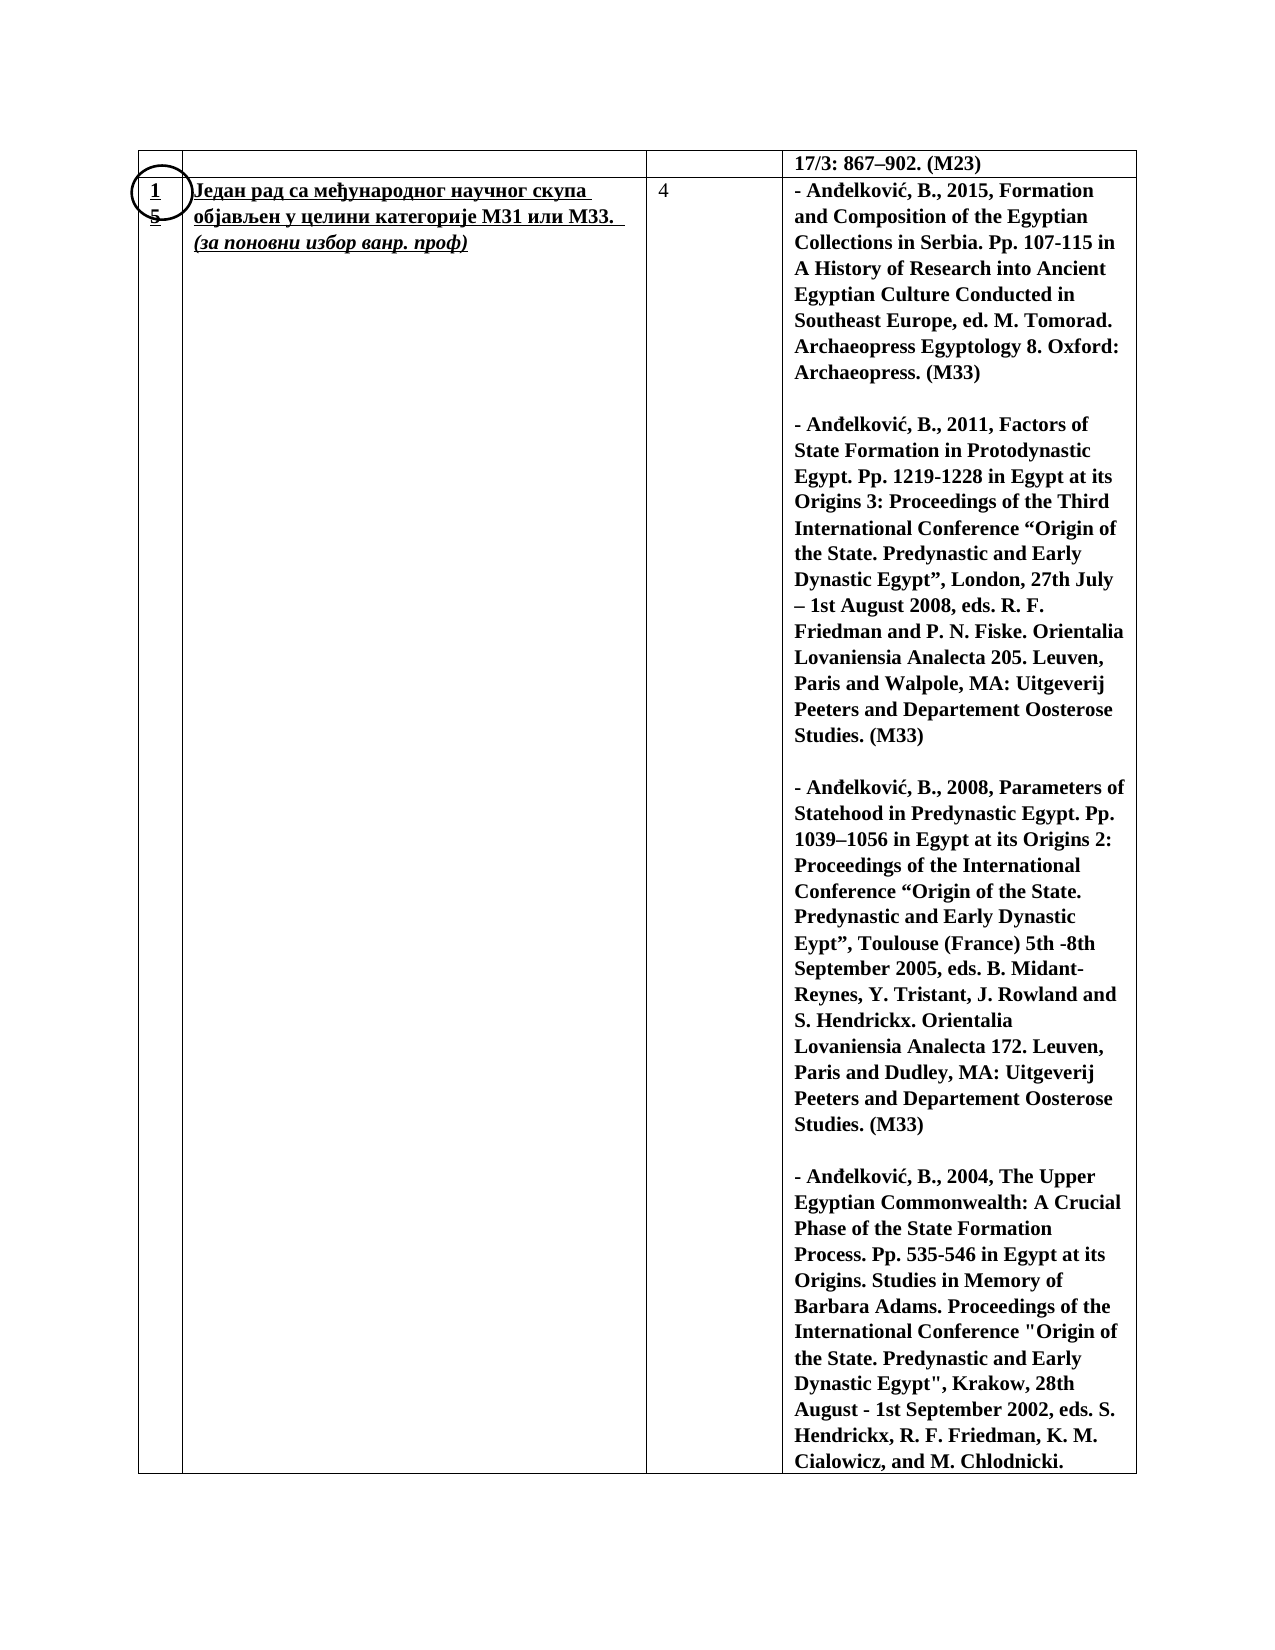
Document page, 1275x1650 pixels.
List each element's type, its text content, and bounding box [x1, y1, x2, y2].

table_cell 3 [647, 151, 782, 177]
table_cell 14 [139, 151, 182, 172]
table_cell 15 [139, 178, 182, 218]
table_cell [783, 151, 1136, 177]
table_cell 4 [647, 178, 782, 1473]
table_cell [783, 178, 1136, 1473]
table_cell 15 [139, 213, 182, 1473]
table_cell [183, 151, 646, 177]
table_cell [183, 178, 646, 1473]
